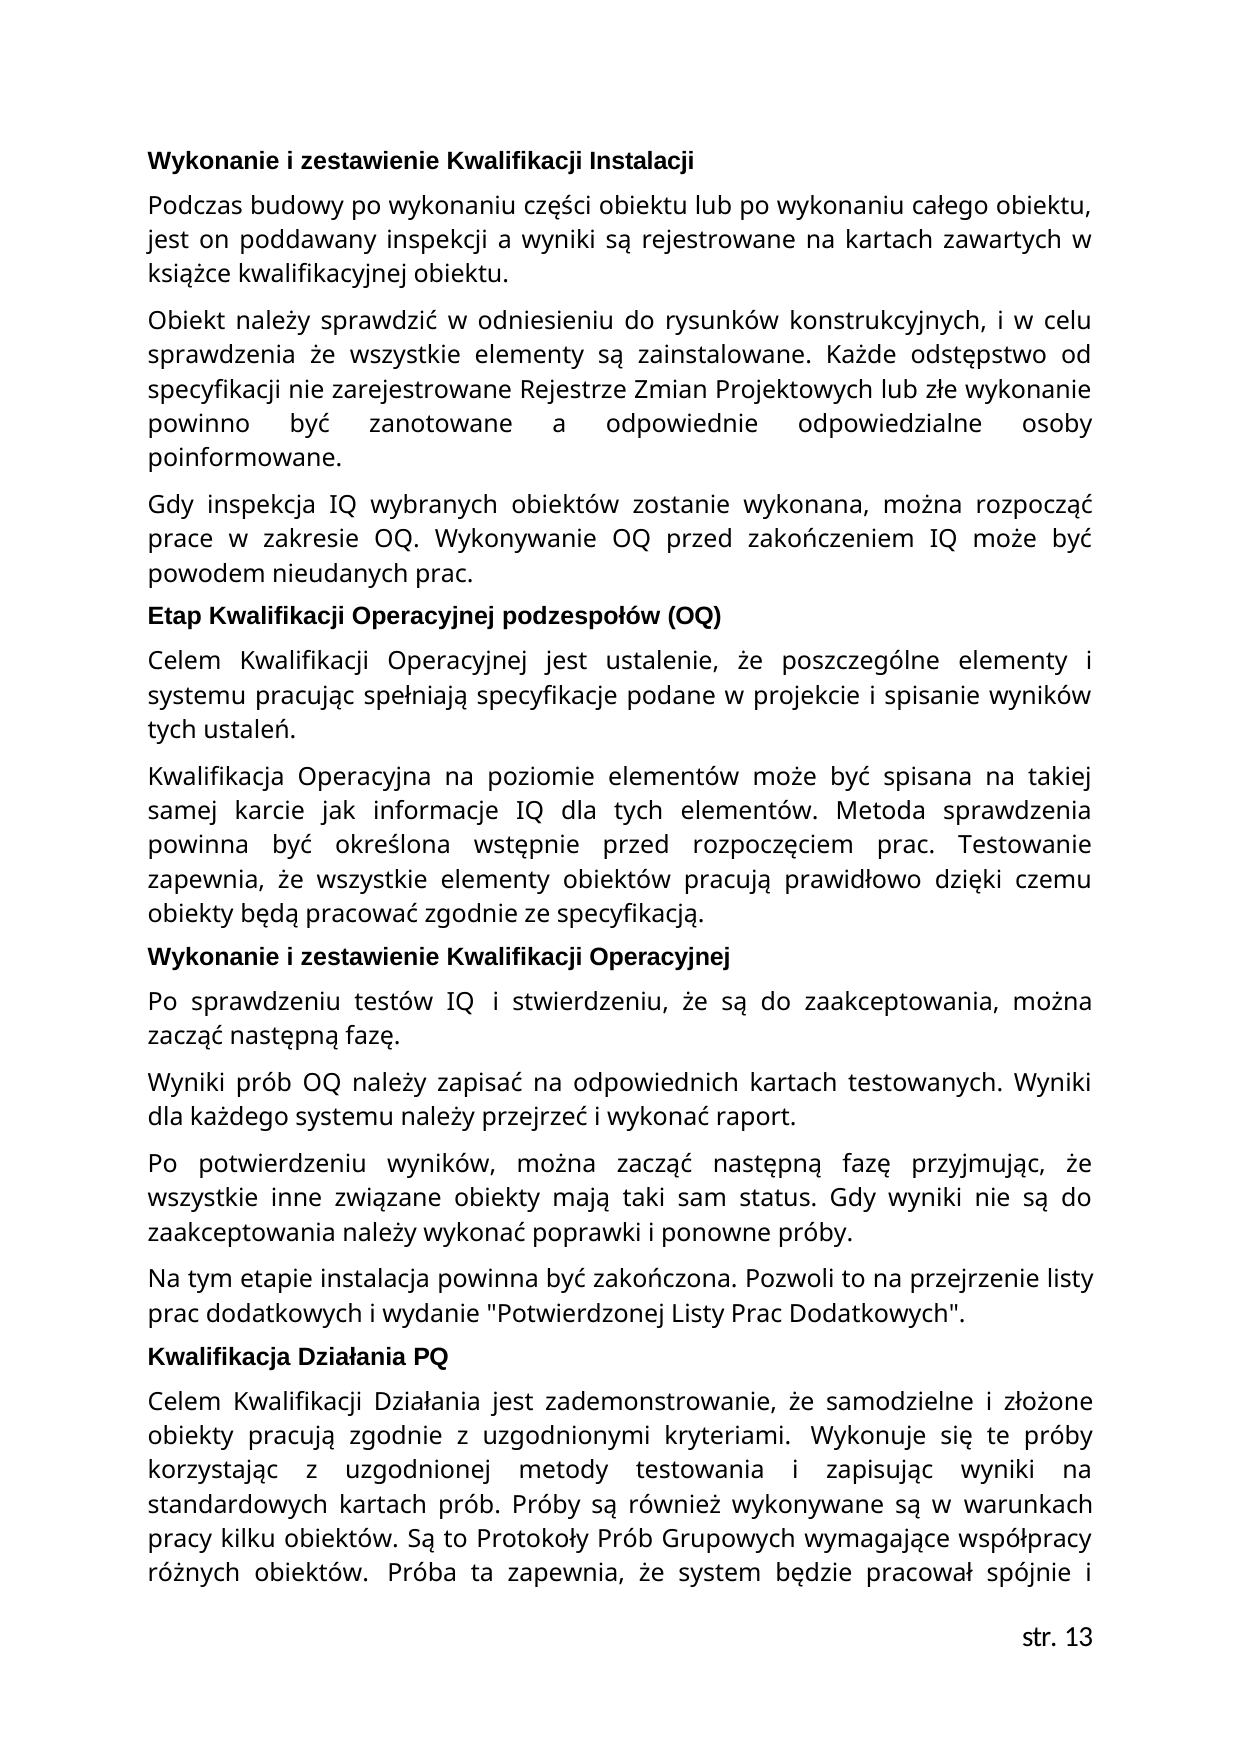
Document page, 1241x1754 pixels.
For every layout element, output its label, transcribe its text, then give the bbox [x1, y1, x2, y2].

text Na tym etapie instalacja powinna być zakończona. Pozwoli to na przejrzenie listy prac dodatkowych i wydanie "Potwierdzonej Listy Prac Dodatkowych". [147, 1261, 1093, 1329]
text Obiekt należy sprawdzić w odniesieniu do rysunków konstrukcyjnych, i w celu sprawdzenia że wszystkie elementy są zainstalowane. Każde odstępstwo od specyfikacji nie zarejestrowane Rejestrze Zmian Projektowych lub złe wykonanie powinno być zanotowane a odpowiednie odpowiedzialne osoby poinformowane. [147, 302, 1093, 474]
subtitle Wykonanie i zestawienie Kwalifikacji Instalacji [147, 146, 1137, 174]
text Celem Kwalifikacji Operacyjnej jest ustalenie, że poszczególne elementy i systemu pracując spełniają specyfikacje podane w projekcie i spisanie wyników tych ustaleń. [147, 643, 1093, 746]
text Po potwierdzeniu wyników, można zacząć następną fazę przyjmując, że wszystkie inne związane obiekty mają taki sam status. Gdy wyniki nie są do zaakceptowania należy wykonać poprawki i ponowne próby. [147, 1146, 1093, 1248]
text Gdy inspekcja IQ wybranych obiektów zostanie wykonana, można rozpocząć prace w zakresie OQ. Wykonywanie OQ przed zakończeniem IQ może być powodem nieudanych prac. [147, 486, 1093, 589]
text Wyniki prób OQ należy zapisać na odpowiednich kartach testowanych. Wyniki dla każdego systemu należy przejrzeć i wykonać raport. [147, 1064, 1093, 1133]
subtitle Kwalifikacja Działania PQ [147, 1341, 1137, 1370]
subtitle Wykonanie i zestawienie Kwalifikacji Operacyjnej [147, 942, 1137, 971]
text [147, 1383, 1093, 1589]
text Po sprawdzeniu testów IQ i stwierdzeniu, że są do zaakceptowania, można zacząć następną fazę. [147, 983, 1093, 1052]
text Kwalifikacja Operacyjna na poziomie elementów może być spisana na takiej samej karcie jak informacje IQ dla tych elementów. Metoda sprawdzenia powinna być określona wstępnie przed rozpoczęciem prac. Testowanie zapewnia, że wszystkie elementy obiektów pracują prawidłowo dzięki czemu obiekty będą pracować zgodnie ze specyfikacją. [147, 758, 1093, 930]
subtitle Etap Kwalifikacji Operacyjnej podzespołów (OQ) [147, 601, 1137, 630]
text Podczas budowy po wykonaniu części obiektu lub po wykonaniu całego obiektu, jest on poddawany inspekcji a wyniki są rejestrowane na kartach zawartych w książce kwalifikacyjnej obiektu. [147, 187, 1093, 290]
